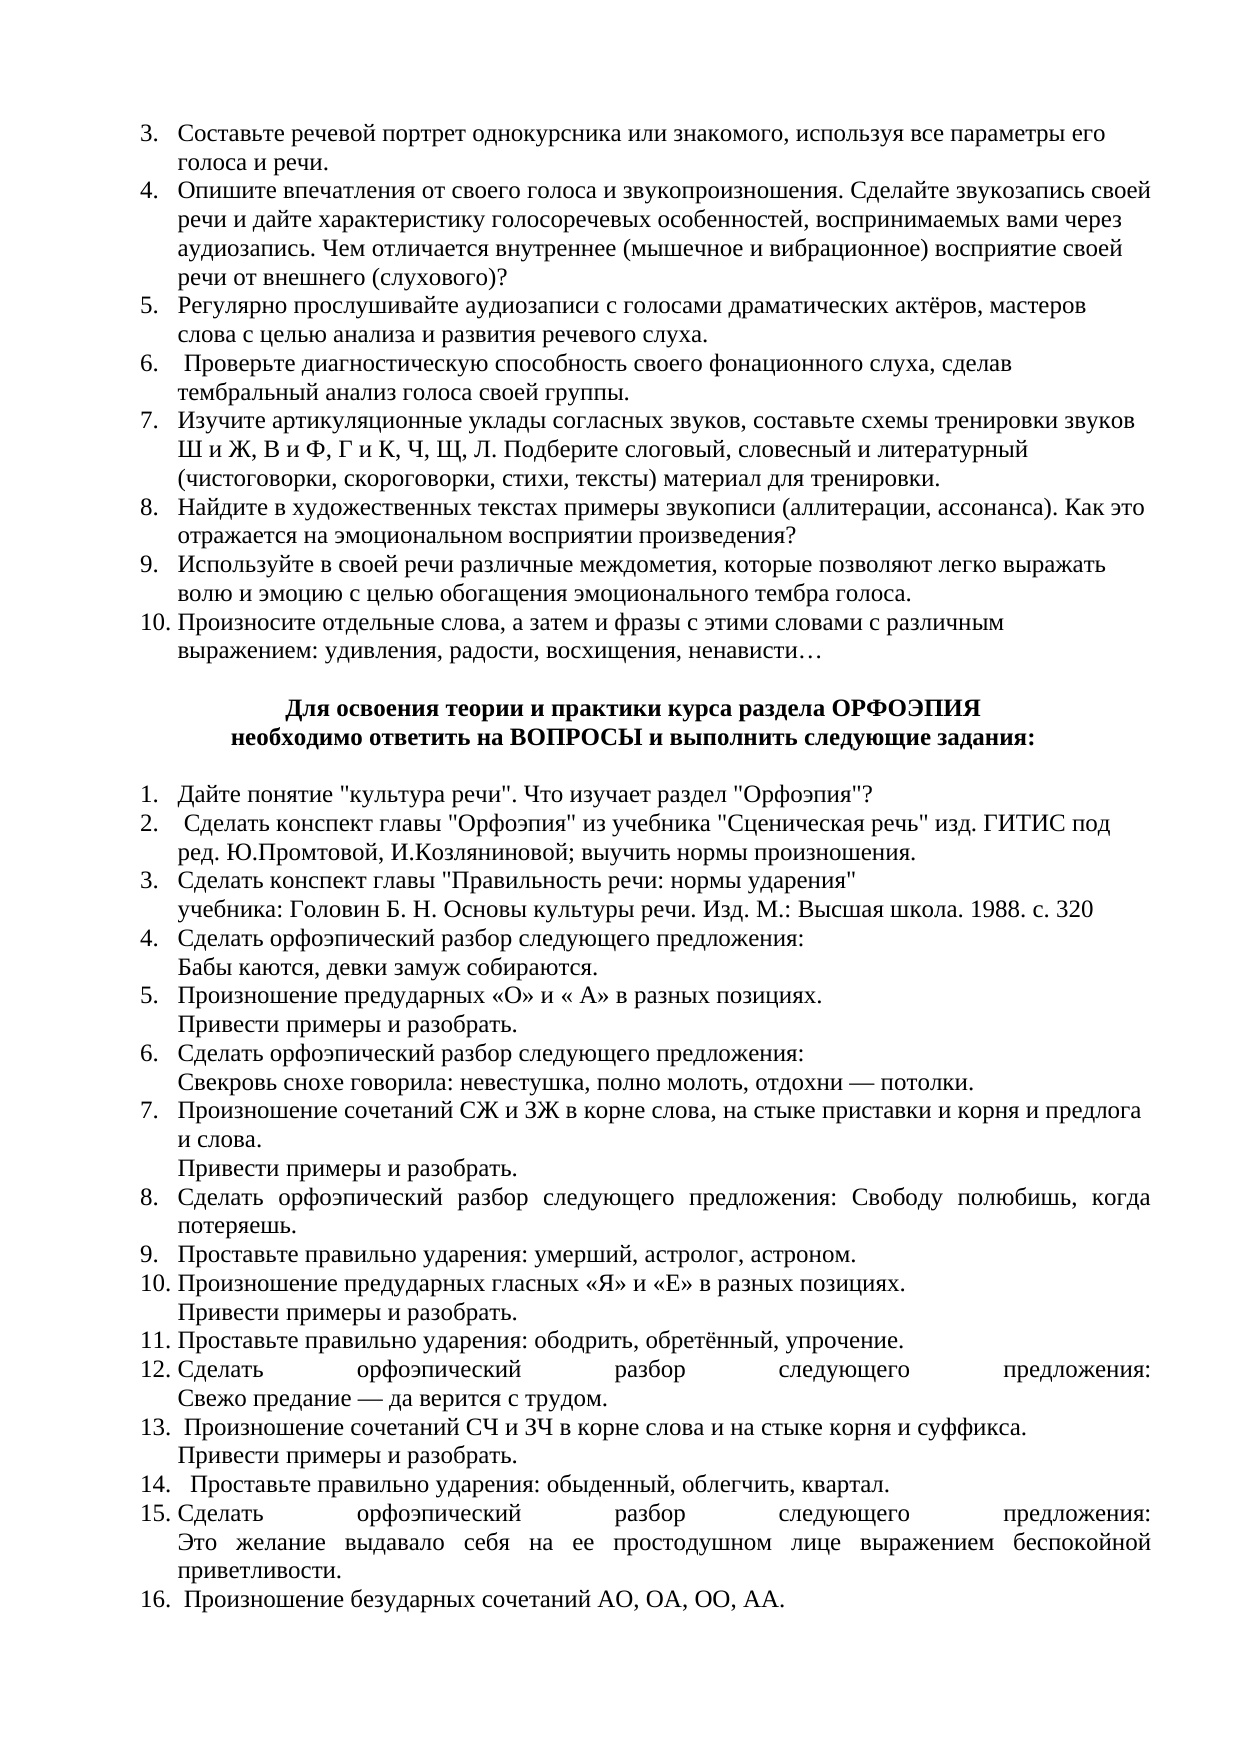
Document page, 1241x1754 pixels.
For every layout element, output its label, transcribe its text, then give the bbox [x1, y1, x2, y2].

list Проверьте диагностическую способность своего фонационного слуха, сделав тембральный анализ голоса своей группы. [140, 348, 1152, 406]
list Сделать орфоэпический разбор следующего предложения: Свободу полюбишь, когда потеряешь. [140, 1182, 1152, 1239]
list Сделать конспект главы "Орфоэпия" из учебника "Сценическая речь" изд. ГИТИС под ред. Ю.Промтовой, И.Козляниновой; выучить нормы произношения. [140, 808, 1152, 866]
text необходимо ответить на ВОПРОСЫ и выполнить следующие задания: [114, 722, 1152, 751]
list Проставьте правильно ударения: ободрить, обретённый, упрочение. [140, 1326, 1152, 1354]
list Произношение предударных «О» и « А» в разных позициях. Привести примеры и разобрать. [140, 981, 1152, 1038]
list Сделать орфоэпический разбор следующего предложения: Свекровь снохе говорила: невестушка, полно молоть, отдохни — потолки. [140, 1038, 1152, 1096]
text Для освоения теории и практики курса раздела ОРФОЭПИЯ [114, 693, 1152, 722]
list Изучите артикуляционные уклады согласных звуков, составьте схемы тренировки звуков Ш и Ж, В и Ф, Г и К, Ч, Щ, Л. Подберите слоговый, словесный и литературный (чистоговорки, скороговорки, стихи, тексты) материал для тренировки. [140, 406, 1152, 492]
list Опишите впечатления от своего голоса и звукопроизношения. Сделайте звукозапись своей речи и дайте характеристику голосоречевых особенностей, воспринимаемых вами через аудиозапись. Чем отличается внутреннее (мышечное и вибрационное) восприятие своей речи от внешнего (слухового)? [140, 176, 1152, 291]
list Произношение сочетаний СЖ и ЗЖ в корне слова, на стыке приставки и корня и предлога и слова. Привести примеры и разобрать. [140, 1096, 1152, 1182]
list Регулярно прослушивайте аудиозаписи с голосами драматических актёров, мастеров слова с целью анализа и развития речевого слуха. [140, 291, 1152, 348]
list Сделать орфоэпический разбор следующего предложения: Бабы каются, девки замуж собираются. [140, 923, 1152, 981]
text учебника: Головин Б. Н. Основы культуры речи. Изд. М.: Высшая школа. 1988. с. 320 [177, 894, 1152, 923]
list Найдите в художественных текстах примеры звукописи (аллитерации, ассонанса). Как это отражается на эмоциональном восприятии произведения? [140, 492, 1152, 549]
list Сделать конспект главы "Правильность речи: нормы ударения" [140, 866, 1152, 894]
list Сделать орфоэпический разбор следующего предложения: Это желание выдавало себя на ее простодушном лице выражением беспокойной приветливости. [140, 1498, 1152, 1584]
list Составьте речевой портрет однокурсника или знакомого, используя все параметры его голоса и речи. [140, 118, 1152, 176]
list Произношение предударных гласных «Я» и «Е» в разных позициях. Привести примеры и разобрать. [140, 1268, 1152, 1326]
list Произносите отдельные слова, а затем и фразы с этими словами с различным выражением: удивления, радости, восхищения, ненависти… [140, 607, 1152, 664]
list Произношение сочетаний СЧ и ЗЧ в корне слова и на стыке корня и суффикса. Привести примеры и разобрать. [140, 1412, 1152, 1469]
list Сделать орфоэпический разбор следующего предложения: Свежо предание — да верится с трудом. [140, 1354, 1152, 1412]
list Проставьте правильно ударения: обыденный, облегчить, квартал. [140, 1469, 1152, 1498]
list Проставьте правильно ударения: умерший, астролог, астроном. [140, 1239, 1152, 1268]
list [140, 1584, 1152, 1613]
list Дайте понятие "культура речи". Что изучает раздел "Орфоэпия"? [140, 779, 1152, 808]
list Используйте в своей речи различные междометия, которые позволяют легко выражать волю и эмоцию с целью обогащения эмоционального тембра голоса. [140, 549, 1152, 607]
